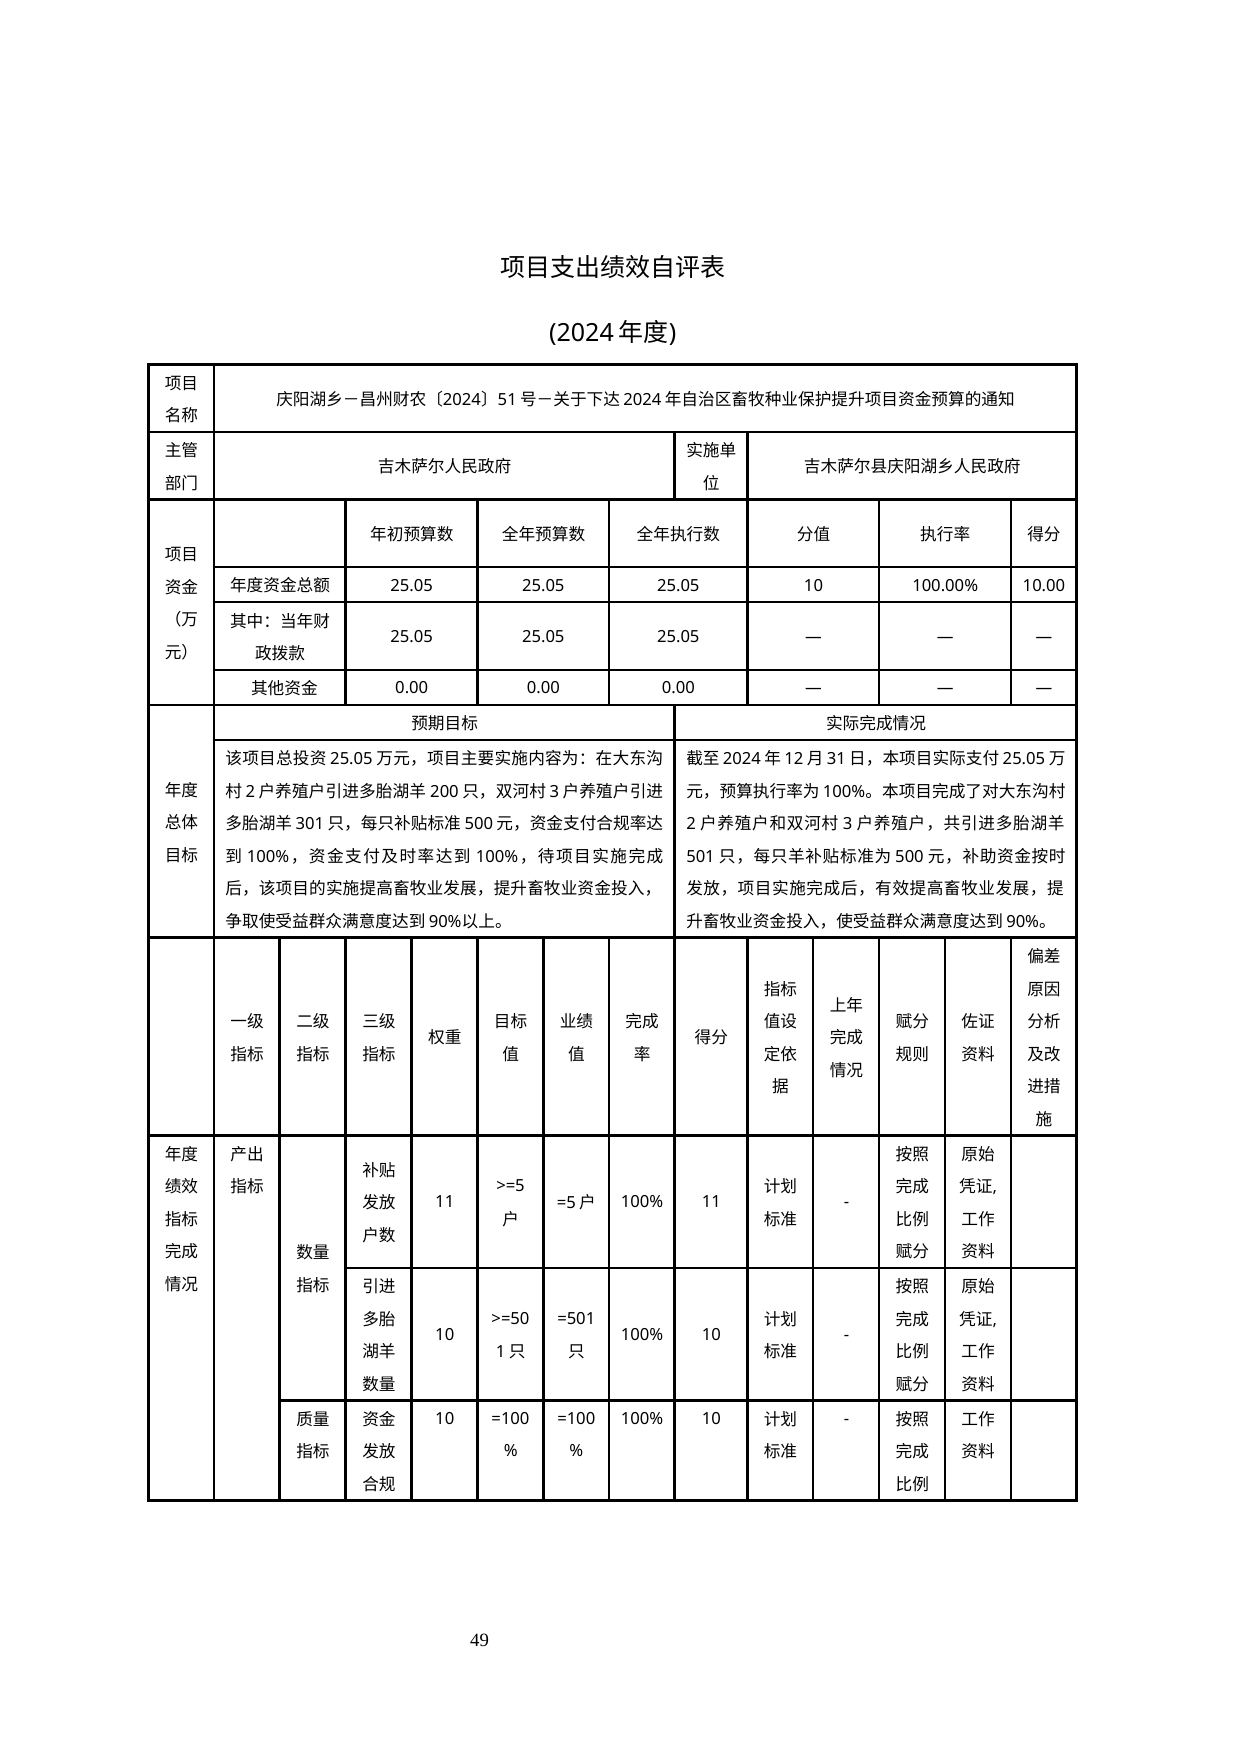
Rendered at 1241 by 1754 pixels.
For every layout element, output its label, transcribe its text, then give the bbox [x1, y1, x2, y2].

table_header 项目支出绩效自评表 [148, 233, 1077, 298]
table_cell — [880, 603, 1010, 668]
table_cell 目标值 [479, 939, 542, 1134]
table_cell 执行率 [880, 501, 1010, 566]
table_cell 吉木萨尔人民政府 [215, 433, 673, 498]
table_cell 吉木萨尔县庆阳湖乡人民政府 [749, 433, 1075, 498]
table_cell 按照完成比例赋分 [880, 1137, 944, 1266]
table_cell 计划标准 [749, 1402, 812, 1499]
table_cell 0.00 [479, 671, 608, 703]
table_cell 10 [676, 1269, 746, 1399]
table_cell [1012, 1269, 1075, 1399]
table_cell >=501只 [479, 1269, 542, 1399]
table_cell 25.05 [610, 568, 746, 601]
table_cell 年度绩效指标完成情况 [150, 1137, 213, 1499]
table_cell 数量指标 [281, 1137, 344, 1399]
table_cell 10 [413, 1269, 476, 1399]
table_cell 分值 [749, 501, 878, 566]
table_cell (2024年度) [148, 298, 1077, 363]
table_cell 实施单位 [676, 433, 746, 498]
table_cell 补贴发放户数 [347, 1137, 410, 1266]
table_cell 100% [610, 1402, 673, 1499]
table_cell 庆阳湖乡－昌州财农〔2024〕51号－关于下达2024年自治区畜牧种业保护提升项目资金预算的通知 [215, 366, 1075, 431]
table_cell — [749, 603, 878, 668]
table_cell 得分 [1012, 501, 1075, 566]
table_cell 原始凭证,工作资料 [946, 1137, 1010, 1266]
table_cell [215, 501, 344, 566]
table_cell — [749, 671, 878, 703]
table_cell [1012, 1402, 1075, 1499]
table_cell 100% [610, 1269, 673, 1399]
table_cell 11 [676, 1137, 746, 1266]
table_cell - [814, 1269, 878, 1399]
table_cell [150, 939, 213, 1134]
table_cell =5户 [545, 1137, 608, 1266]
table_cell 指标值设定依据 [749, 939, 812, 1134]
table_cell 项目资金（万元） [150, 501, 213, 703]
table_cell 25.05 [347, 603, 476, 668]
table_cell 引进多胎湖羊数量 [347, 1269, 410, 1399]
table_cell 10 [413, 1402, 476, 1499]
table_cell 三级指标 [347, 939, 410, 1134]
table_cell 偏差原因分析及改进措施 [1012, 939, 1075, 1134]
table_cell 完成率 [610, 939, 673, 1134]
table_cell 得分 [676, 939, 746, 1134]
table_cell [1012, 1137, 1075, 1266]
table_cell 预期目标 [215, 706, 673, 739]
table_cell 11 [413, 1137, 476, 1266]
table_cell 实际完成情况 [676, 706, 1075, 739]
table_cell 其中：当年财政拨款 [215, 603, 344, 668]
table_cell 10.00 [1012, 568, 1075, 601]
table_cell 按照完成比例赋分 [880, 1269, 944, 1399]
table_cell 其他资金 [215, 671, 344, 703]
table_cell 0.00 [610, 671, 746, 703]
table_cell 二级指标 [281, 939, 344, 1134]
table_cell 权重 [413, 939, 476, 1134]
table_cell 质量指标 [281, 1402, 344, 1499]
table_cell 10 [749, 568, 878, 601]
table_cell 全年执行数 [610, 501, 746, 566]
table_cell =100% [545, 1402, 608, 1499]
table_cell — [1012, 671, 1075, 703]
table_cell 业绩值 [545, 939, 608, 1134]
table_cell - [814, 1137, 878, 1266]
table_cell 年度总体目标 [150, 706, 213, 936]
table_cell 佐证资料 [946, 939, 1010, 1134]
table_cell — [880, 671, 1010, 703]
table_cell 项目名称 [150, 366, 213, 431]
table_cell 计划标准 [749, 1269, 812, 1399]
table_cell 原始凭证,工作资料 [946, 1269, 1010, 1399]
table_cell 0.00 [347, 671, 476, 703]
table_cell 按照完成比例赋分 [880, 1402, 944, 1499]
table_cell 25.05 [479, 568, 608, 601]
table_cell 全年预算数 [479, 501, 608, 566]
table_cell — [1012, 603, 1075, 668]
table_cell 计划标准 [749, 1137, 812, 1266]
table_cell 25.05 [479, 603, 608, 668]
table_cell =100% [479, 1402, 542, 1499]
table_cell 100% [610, 1137, 673, 1266]
table_cell 产出指标 [215, 1137, 278, 1499]
table_cell 年度资金总额 [215, 568, 344, 601]
table_cell 年初预算数 [347, 501, 476, 566]
table_cell 资金发放合规率 [347, 1402, 410, 1499]
table_cell 25.05 [347, 568, 476, 601]
table_cell 主管部门 [150, 433, 213, 498]
table_cell 25.05 [610, 603, 746, 668]
table_cell - [814, 1402, 878, 1499]
table_cell 工作资料 [946, 1402, 1010, 1499]
table_cell 截至2024年12月31日，本项目实际支付25.05万元，预算执行率为100%。本项目完成了对大东沟村2户养殖户和双河村3户养殖户，共引进多胎湖羊501只，每只羊补贴标准为500元，补助资金按时发放，项目实施完成后，有效提高畜牧业发展，提升畜牧业资金投入，使受益群众满意度达到90%。 [676, 741, 1075, 936]
table_cell =501只 [545, 1269, 608, 1399]
table_cell 该项目总投资25.05万元，项目主要实施内容为：在大东沟村2户养殖户引进多胎湖羊200只，双河村3户养殖户引进多胎湖羊301只，每只补贴标准500元，资金支付合规率达到100%，资金支付及时率达到100%，待项目实施完成后，该项目的实施提高畜牧业发展，提升畜牧业资金投入，争取使受益群众满意度达到90%以上。 [215, 741, 673, 936]
table_cell 100.00% [880, 568, 1010, 601]
table_cell 上年完成情况 [814, 939, 878, 1134]
table_cell >=5户 [479, 1137, 542, 1266]
table_cell 一级指标 [215, 939, 278, 1134]
table_cell 赋分规则 [880, 939, 944, 1134]
table_cell 10 [676, 1402, 746, 1499]
